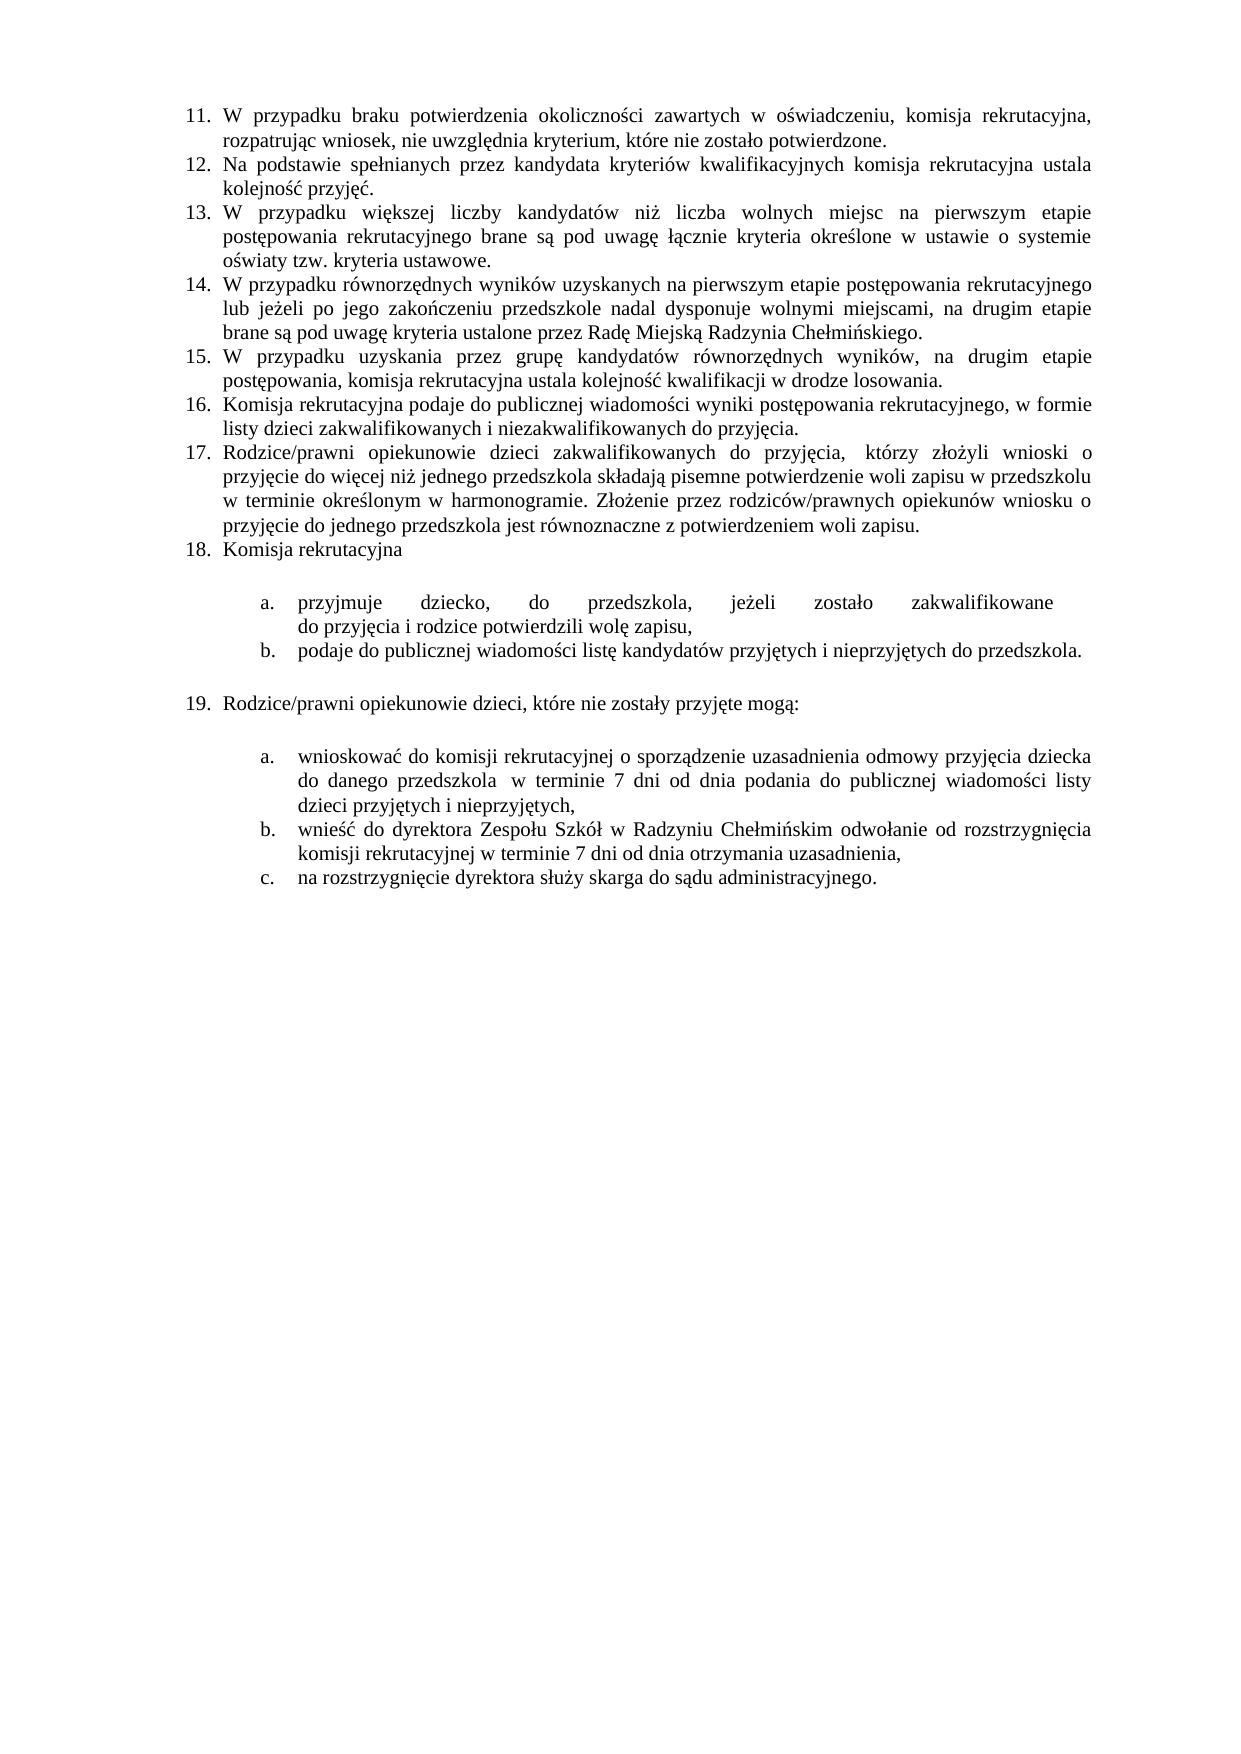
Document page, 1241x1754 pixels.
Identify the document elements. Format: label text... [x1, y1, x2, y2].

list W przypadku większej liczby kandydatów niż liczba wolnych miejsc na pierwszym etapie postępowania rekrutacyjnego brane są pod uwagę łącznie kryteria określone w ustawie o systemie oświaty tzw. kryteria ustawowe. [185, 200, 1093, 272]
list przyjmuje dziecko, do przedszkola, jeżeli zostało zakwalifikowane do przyjęcia i rodzice potwierdzili wolę zapisu, [260, 590, 1093, 638]
list podaje do publicznej wiadomości listę kandydatów przyjętych i nieprzyjętych do przedszkola. [260, 638, 1093, 662]
list Rodzice/prawni opiekunowie dzieci zakwalifikowanych do przyjęcia, którzy złożyli wnioski o przyjęcie do więcej niż jednego przedszkola składają pisemne potwierdzenie woli zapisu w przedszkolu w terminie określonym w harmonogramie. Złożenie przez rodziców/prawnych opiekunów wniosku o przyjęcie do jednego przedszkola jest równoznaczne z potwierdzeniem woli zapisu. [185, 440, 1093, 537]
list Komisja rekrutacyjna [185, 537, 1093, 561]
list Komisja rekrutacyjna podaje do publicznej wiadomości wyniki postępowania rekrutacyjnego, w formie listy dzieci zakwalifikowanych i niezakwalifikowanych do przyjęcia. [185, 392, 1093, 440]
list W przypadku braku potwierdzenia okoliczności zawartych w oświadczeniu, komisja rekrutacyjna, rozpatrując wniosek, nie uwzględnia kryterium, które nie zostało potwierdzone. [185, 103, 1093, 152]
list na rozstrzygnięcie dyrektora służy skarga do sądu administracyjnego. [260, 865, 1093, 889]
list W przypadku uzyskania przez grupę kandydatów równorzędnych wyników, na drugim etapie postępowania, komisja rekrutacyjna ustala kolejność kwalifikacji w drodze losowania. [185, 344, 1093, 392]
list W przypadku równorzędnych wyników uzyskanych na pierwszym etapie postępowania rekrutacyjnego lub jeżeli po jego zakończeniu przedszkole nadal dysponuje wolnymi miejscami, na drugim etapie brane są pod uwagę kryteria ustalone przez Radę Miejską Radzynia Chełmińskiego. [185, 272, 1093, 344]
list wnieść do dyrektora Zespołu Szkół w Radzyniu Chełmińskim odwołanie od rozstrzygnięcia komisji rekrutacyjnej w terminie 7 dni od dnia otrzymania uzasadnienia, [260, 817, 1093, 865]
list Rodzice/prawni opiekunowie dzieci, które nie zostały przyjęte mogą: [185, 691, 1093, 715]
list wnioskować do komisji rekrutacyjnej o sporządzenie uzasadnienia odmowy przyjęcia dziecka do danego przedszkola w terminie 7 dni od dnia podania do publicznej wiadomości listy dzieci przyjętych i nieprzyjętych, [260, 744, 1093, 817]
list Na podstawie spełnianych przez kandydata kryteriów kwalifikacyjnych komisja rekrutacyjna ustala kolejność przyjęć. [185, 152, 1093, 200]
